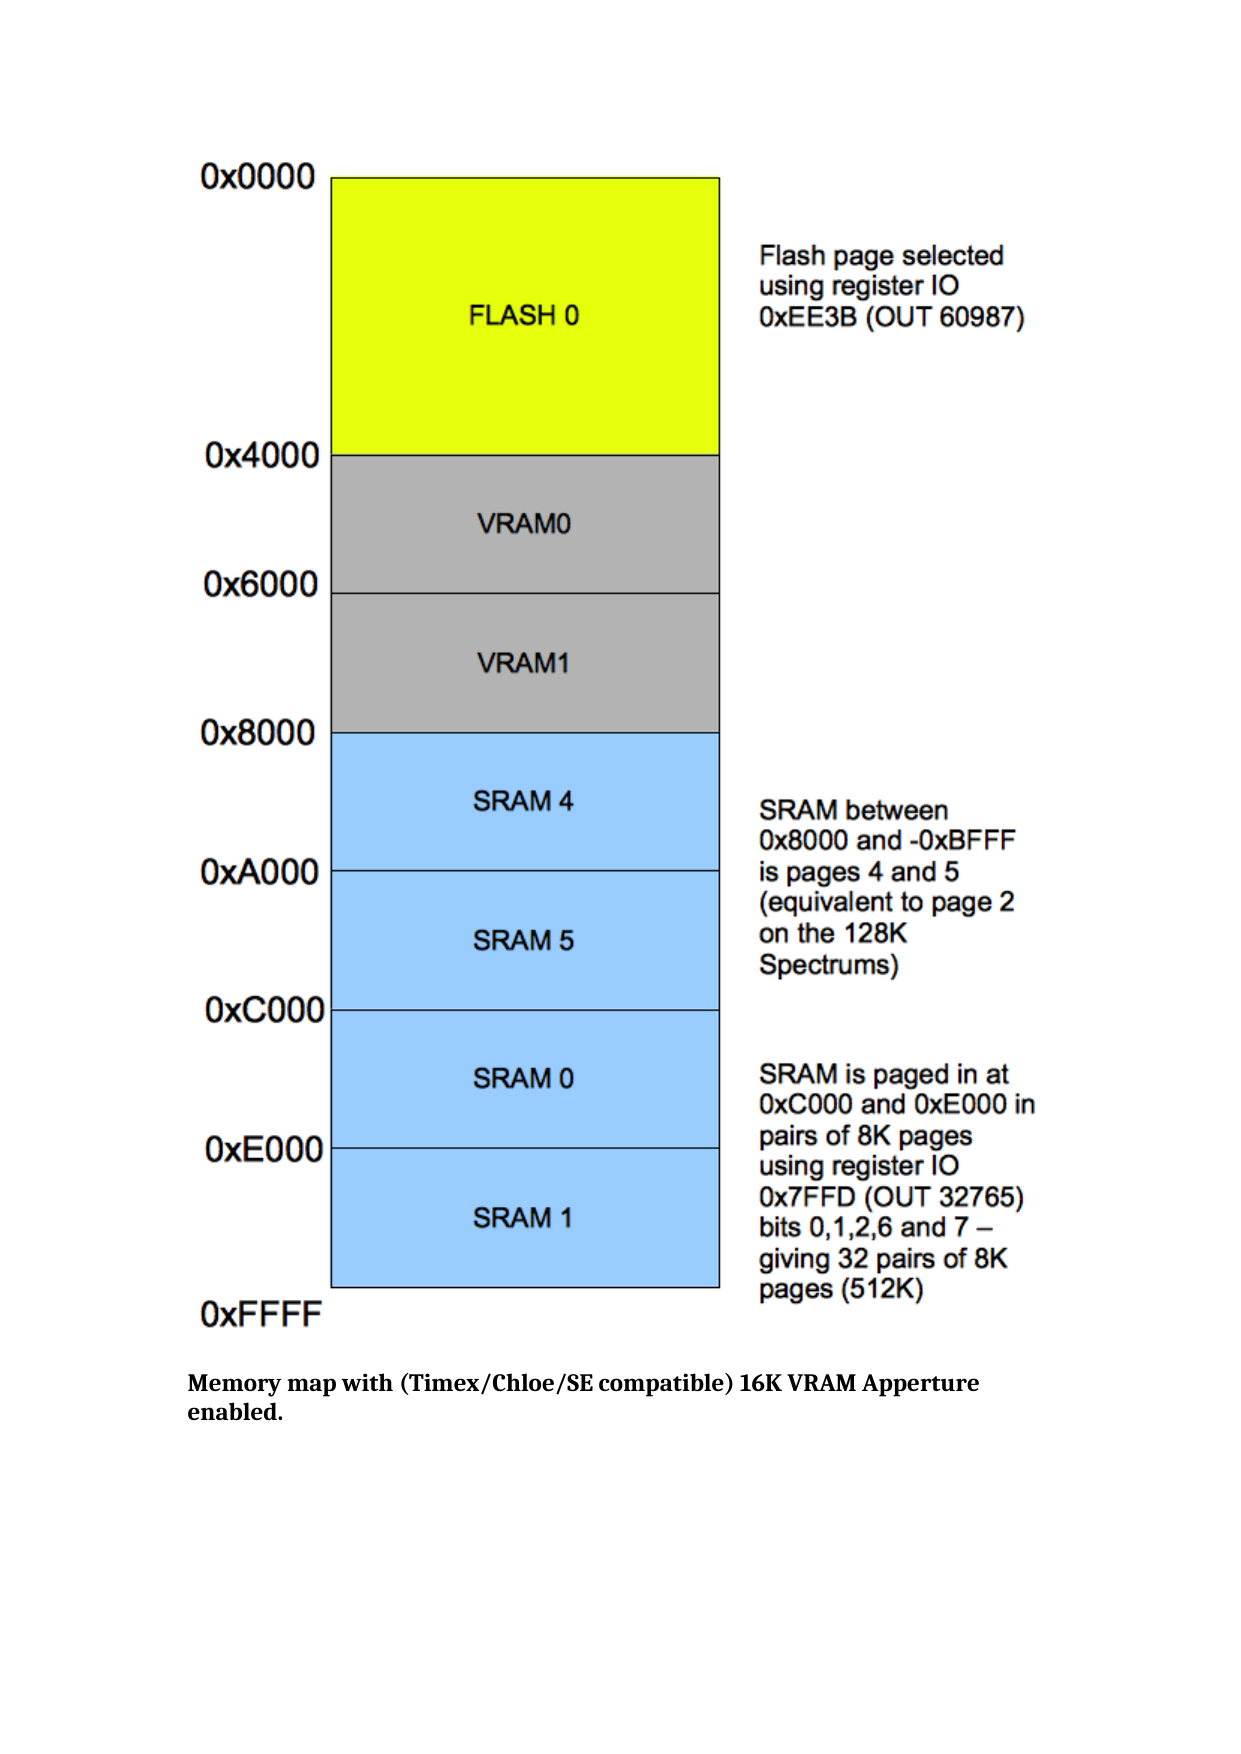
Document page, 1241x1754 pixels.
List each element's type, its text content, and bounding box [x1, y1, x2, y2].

picture [187, 150, 1053, 1341]
text Memory map with (Timex/Chloe/SE compatible) 16K VRAM Apperture enabled. [187, 1369, 1053, 1427]
